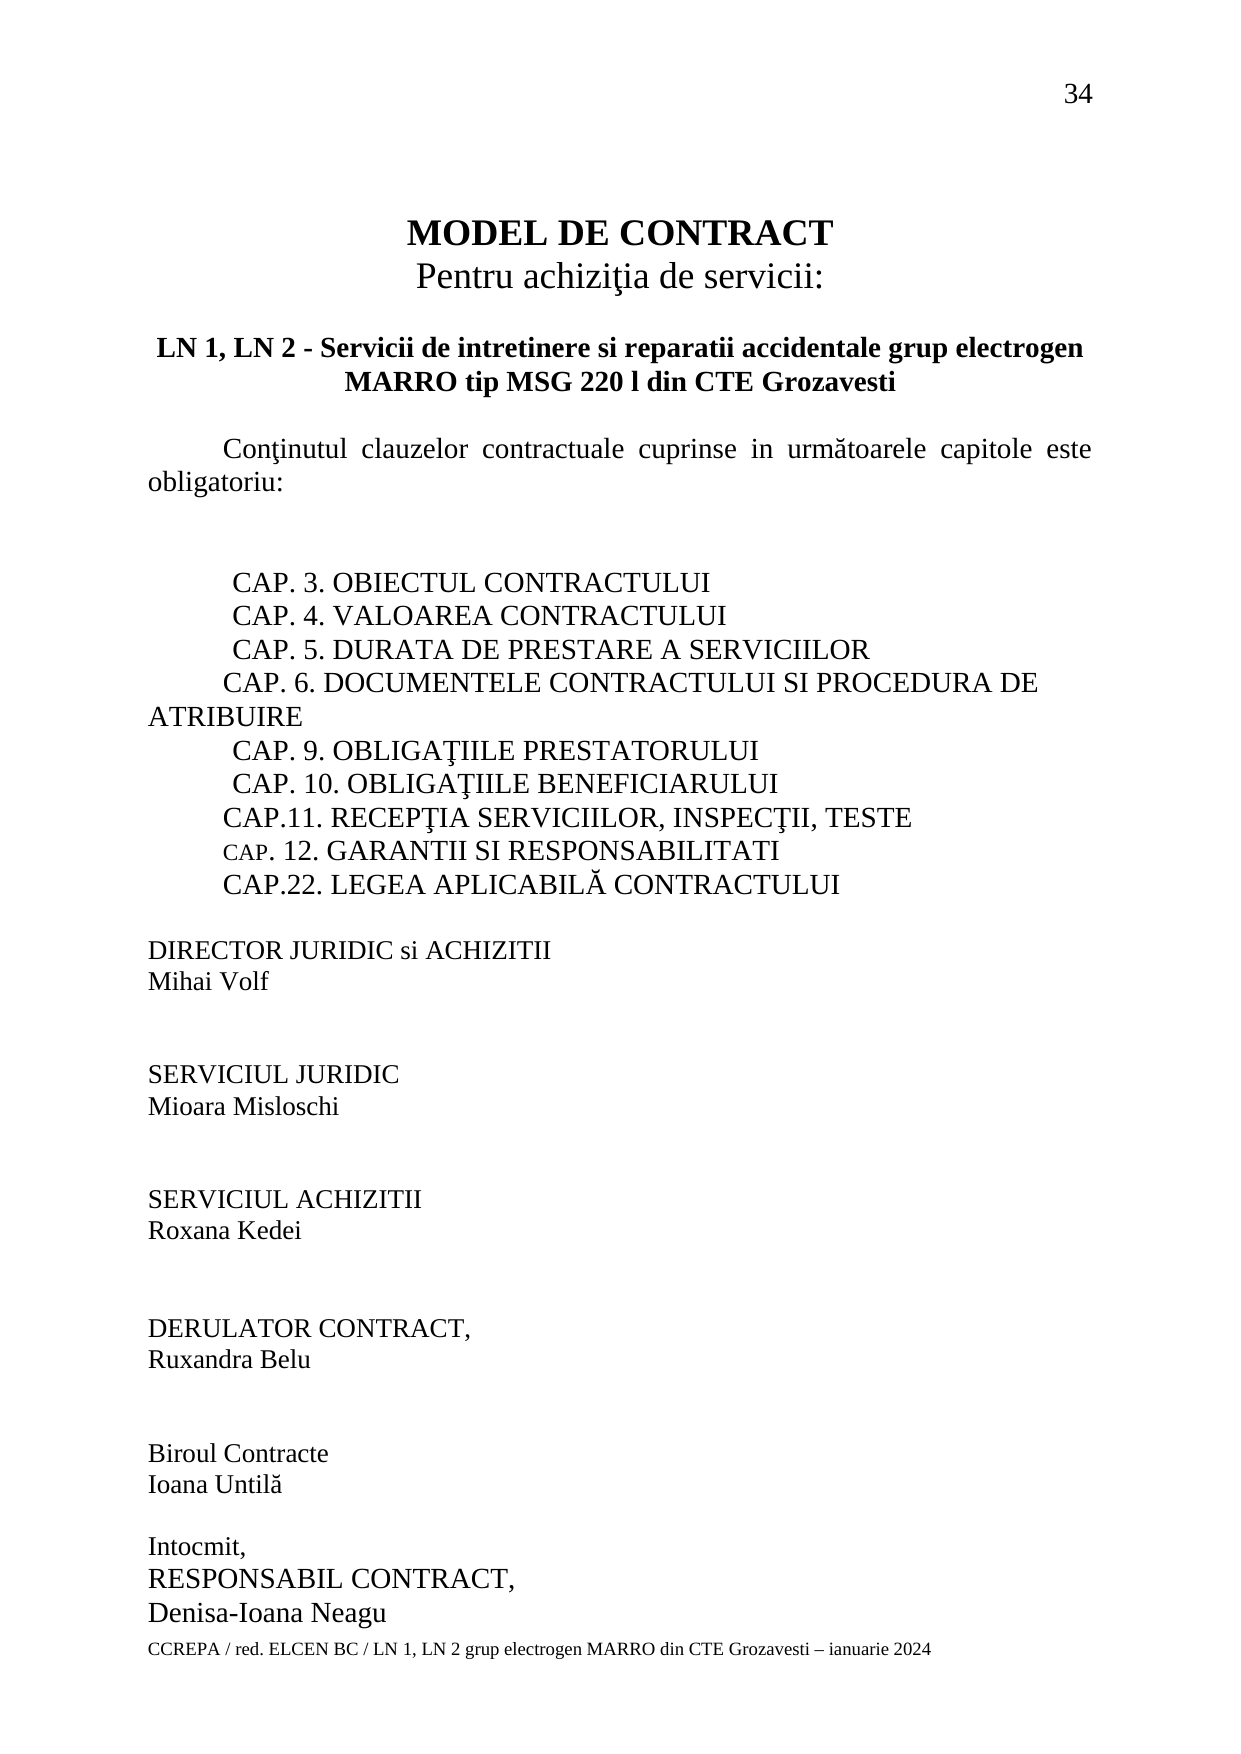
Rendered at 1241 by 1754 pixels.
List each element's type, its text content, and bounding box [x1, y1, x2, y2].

text CAP. 3. OBIECTUL CONTRACTULUI [232, 565, 1092, 598]
text Conţinutul clauzelor contractuale cuprinse in următoarele capitole este obligatoriu: [148, 431, 1092, 498]
text Ioana Untilă [148, 1468, 1092, 1499]
text cap. 12. GARANTII SI RESPONSABILITATI [148, 833, 1092, 867]
text CAP. 9. OBLIGAŢIILE PRESTATORULUI [148, 733, 1092, 766]
text CAP.22. LEGEA APLICABILĂ CONTRACTULUI [148, 867, 1092, 900]
text MARRO tip MSG 220 l din CTE Grozavesti [148, 364, 1092, 397]
text CAP. 5. DURATA DE PRESTARE A SERVICIILOR [148, 632, 1092, 666]
text Mioara Misloschi [148, 1089, 1092, 1121]
text CAP. 4. VALOAREA CONTRACTULUI [148, 598, 1092, 632]
text CAP.11. RECEPŢIA SERVICIILOR, INSPECŢII, TESTE [148, 800, 1092, 833]
text Biroul Contracte [148, 1437, 1092, 1468]
text LN 1, LN 2 - Servicii de intretinere si reparatii accidentale grup electrogen [148, 330, 1092, 364]
text Pentru achiziţia de servicii: [148, 253, 1092, 297]
text RESPONSABIL CONTRACT, [148, 1562, 1092, 1595]
text DERULATOR CONTRACT, [148, 1312, 1092, 1343]
text Denisa-Ioana Neagu [148, 1595, 1092, 1629]
subtitle MODEL DE CONTRACT [148, 210, 1092, 253]
text Ruxandra Belu [148, 1343, 1092, 1375]
text DIRECTOR JURIDIC si ACHIZITII [148, 934, 1092, 965]
text Mihai Volf [148, 965, 1092, 996]
text SERVICIUL ACHIZITII [148, 1183, 1092, 1214]
text CAP. 10. OBLIGAŢIILE BENEFICIARULUI [148, 766, 1092, 800]
text Intocmit, [148, 1530, 1092, 1562]
text Roxana Kedei [148, 1214, 1092, 1245]
text SERVICIUL JURIDIC [148, 1058, 1092, 1089]
text CAP. 6. DOCUMENTELE CONTRACTULUI SI PROCEDURA DE ATRIBUIRE [148, 666, 1092, 733]
